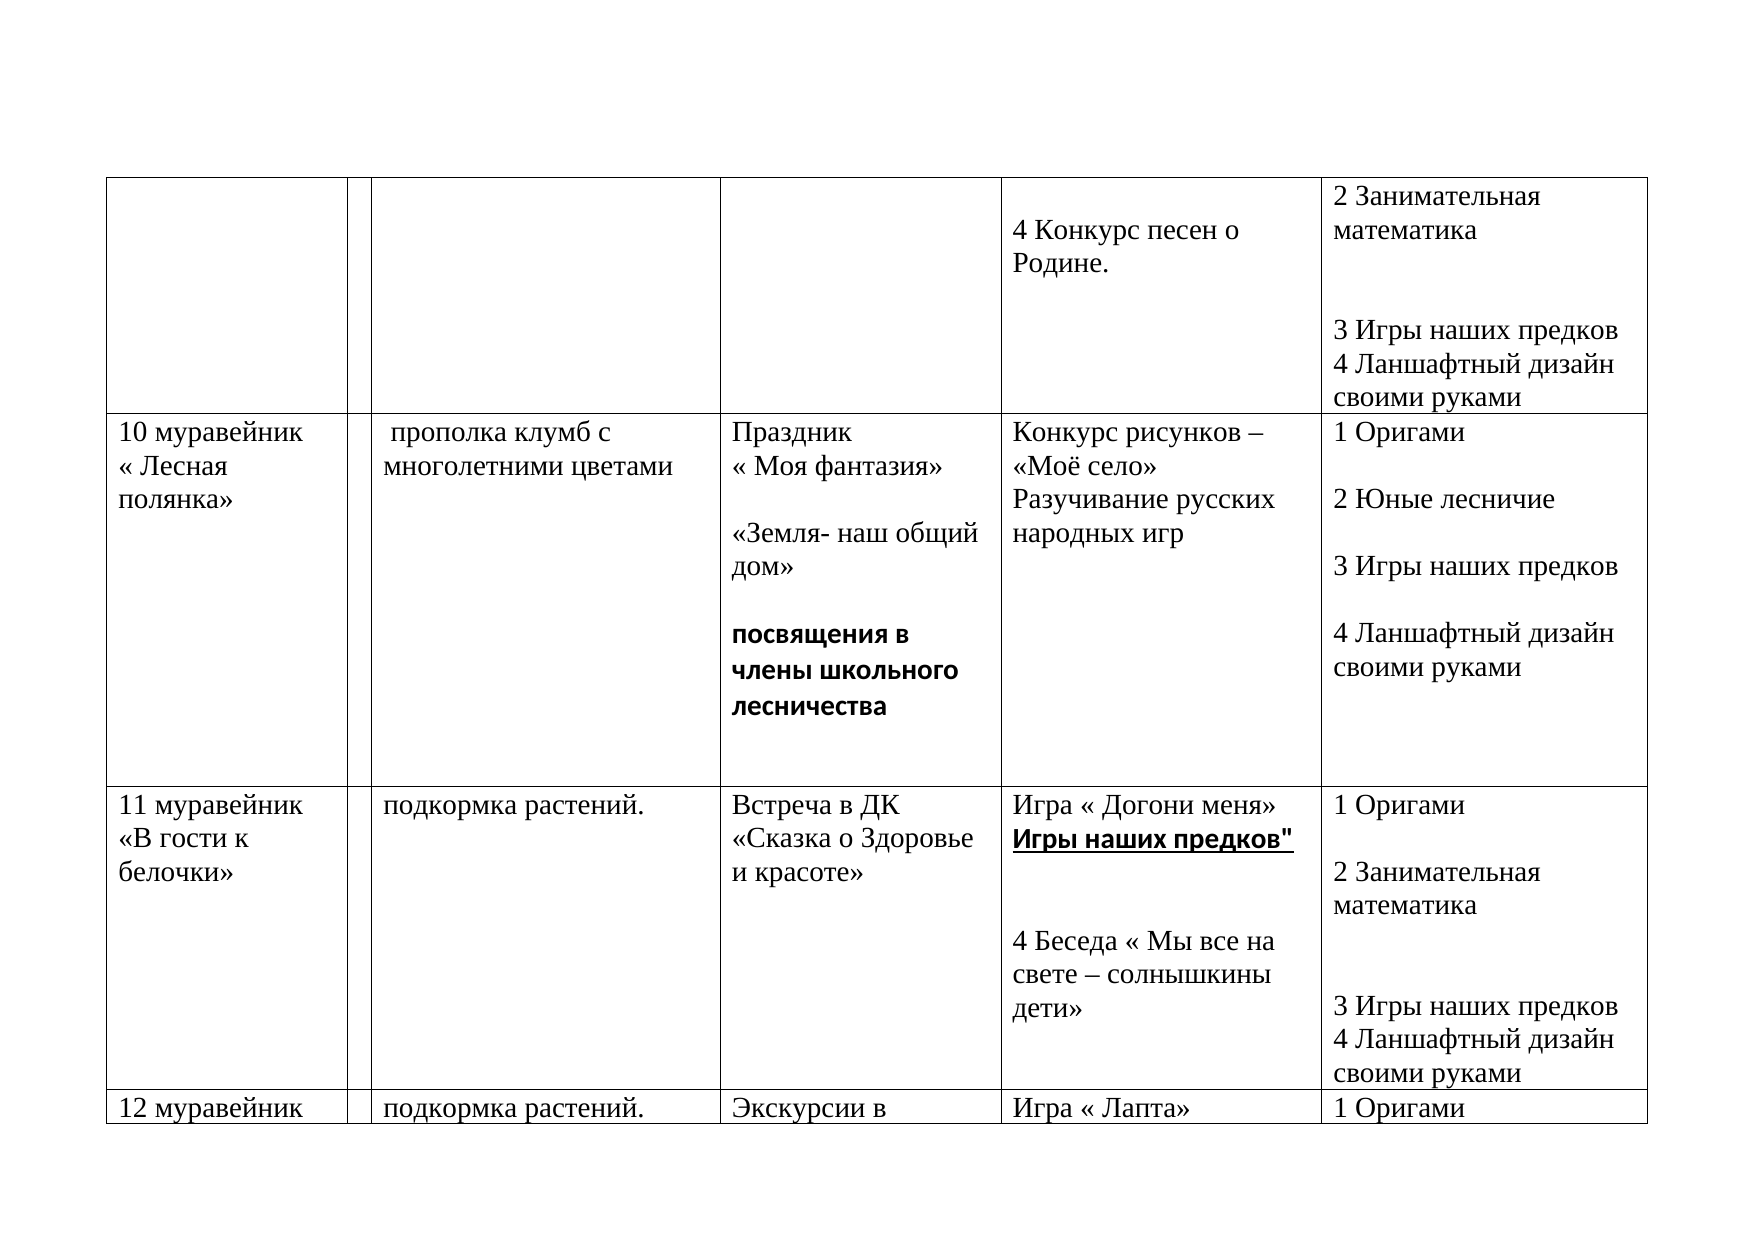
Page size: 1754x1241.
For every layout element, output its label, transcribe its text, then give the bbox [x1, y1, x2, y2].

table_cell [348, 787, 371, 1089]
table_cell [721, 1090, 1001, 1123]
table_cell Конкурс рисунков – «Моё село» Разучивание русских народных игр [1002, 414, 1321, 786]
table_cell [721, 178, 1001, 413]
table_cell прополка клумб с многолетними цветами [372, 414, 720, 786]
table_cell 11 муравейник «В гости к белочки» [107, 787, 347, 1089]
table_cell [1002, 1090, 1321, 1123]
table_cell Праздник « Моя фантазия» «Земля- наш общий дом» посвящения в члены школьного лесничества [721, 414, 1001, 786]
table_cell Игра « Догони меня» Игры наших предков" 4 Беседа « Мы все на свете – солнышкины дети» [1002, 787, 1321, 1089]
table_cell [348, 178, 371, 413]
table_cell подкормка растений. [372, 787, 720, 1089]
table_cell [107, 178, 347, 413]
table_cell подкормка растений. [372, 1090, 720, 1123]
table_cell 10 муравейник « Лесная полянка» [107, 414, 347, 786]
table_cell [1322, 178, 1647, 413]
table_cell [348, 1090, 371, 1123]
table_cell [107, 1090, 347, 1123]
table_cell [1322, 1090, 1647, 1123]
table_cell Встреча в ДК «Сказка о Здоровье и красоте» [721, 787, 1001, 1089]
table_cell 1 Оригами 2 Юные лесничие 3 Игры наших предков 4 Ланшафтный дизайн своими руками [1322, 414, 1647, 786]
table_cell 1 игра «Хвост дракона», 4 Конкурс песен о Родине. [1002, 178, 1321, 413]
table_cell 1 Оригами 2 Занимательная математика 3 Игры наших предков 4 Ланшафтный дизайн своими руками [1322, 787, 1647, 1089]
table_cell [372, 178, 720, 413]
table_cell [348, 414, 371, 786]
